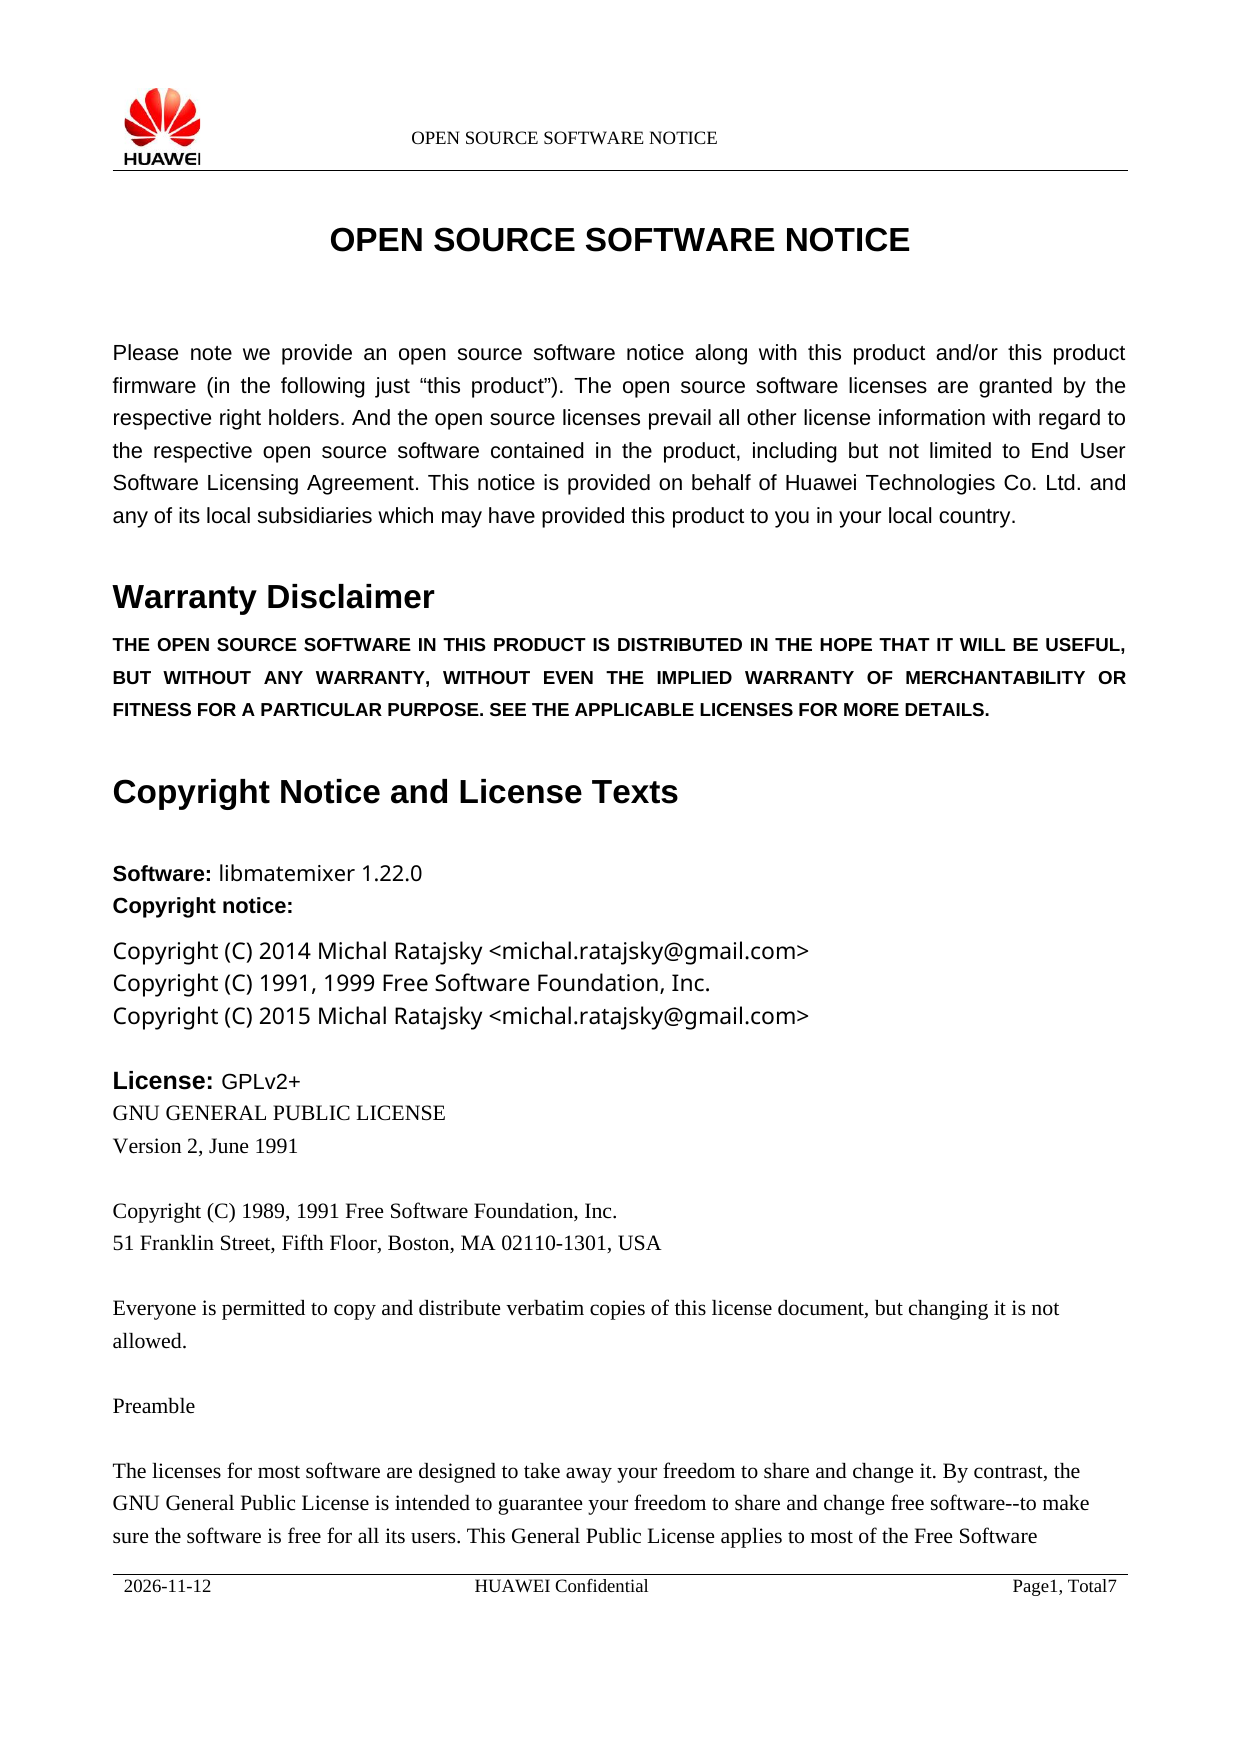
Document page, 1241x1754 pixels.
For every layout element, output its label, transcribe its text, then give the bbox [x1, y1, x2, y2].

text Copyright notice: [112, 889, 1128, 921]
text OPEN SOURCE SOFTWARE NOTICE [112, 206, 1128, 271]
text Copyright (C) 2014 Michal Ratajsky <michal.ratajsky@gmail.com> Copyright (C) 1991, 1999 Free Software Foundation, Inc. Copyright (C) 2015 Michal Ratajsky <michal.ratajsky@gmail.com> [112, 934, 1128, 1064]
picture [124, 88, 201, 165]
text The open source software in this product is distributed in the hope that it will be useful, but WITHOUT ANY WARRANTY, without even the implied warranty of MERCHANTABILITY or FITNESS FOR A PARTICULAR PURPOSE. See the applicable licenses for more details. [112, 629, 1128, 726]
text Warranty Disclaimer [112, 564, 1128, 629]
title Software: libmatemixer 1.22.0 [112, 856, 1128, 889]
text Please note we provide an open source software notice along with this product and/or this product firmware (in the following just “this product”). The open source software licenses are granted by the respective right holders. And the open source licenses prevail all other license information with regard to the respective open source software contained in the product, including but not limited to End User Software Licensing Agreement. This notice is provided on behalf of Huawei Technologies Co. Ltd. and any of its local subsidiaries which may have provided this product to you in your local country. [112, 336, 1128, 531]
text Copyright Notice and License Texts [112, 759, 1128, 824]
text License: GPLv2+ [112, 1064, 1128, 1096]
